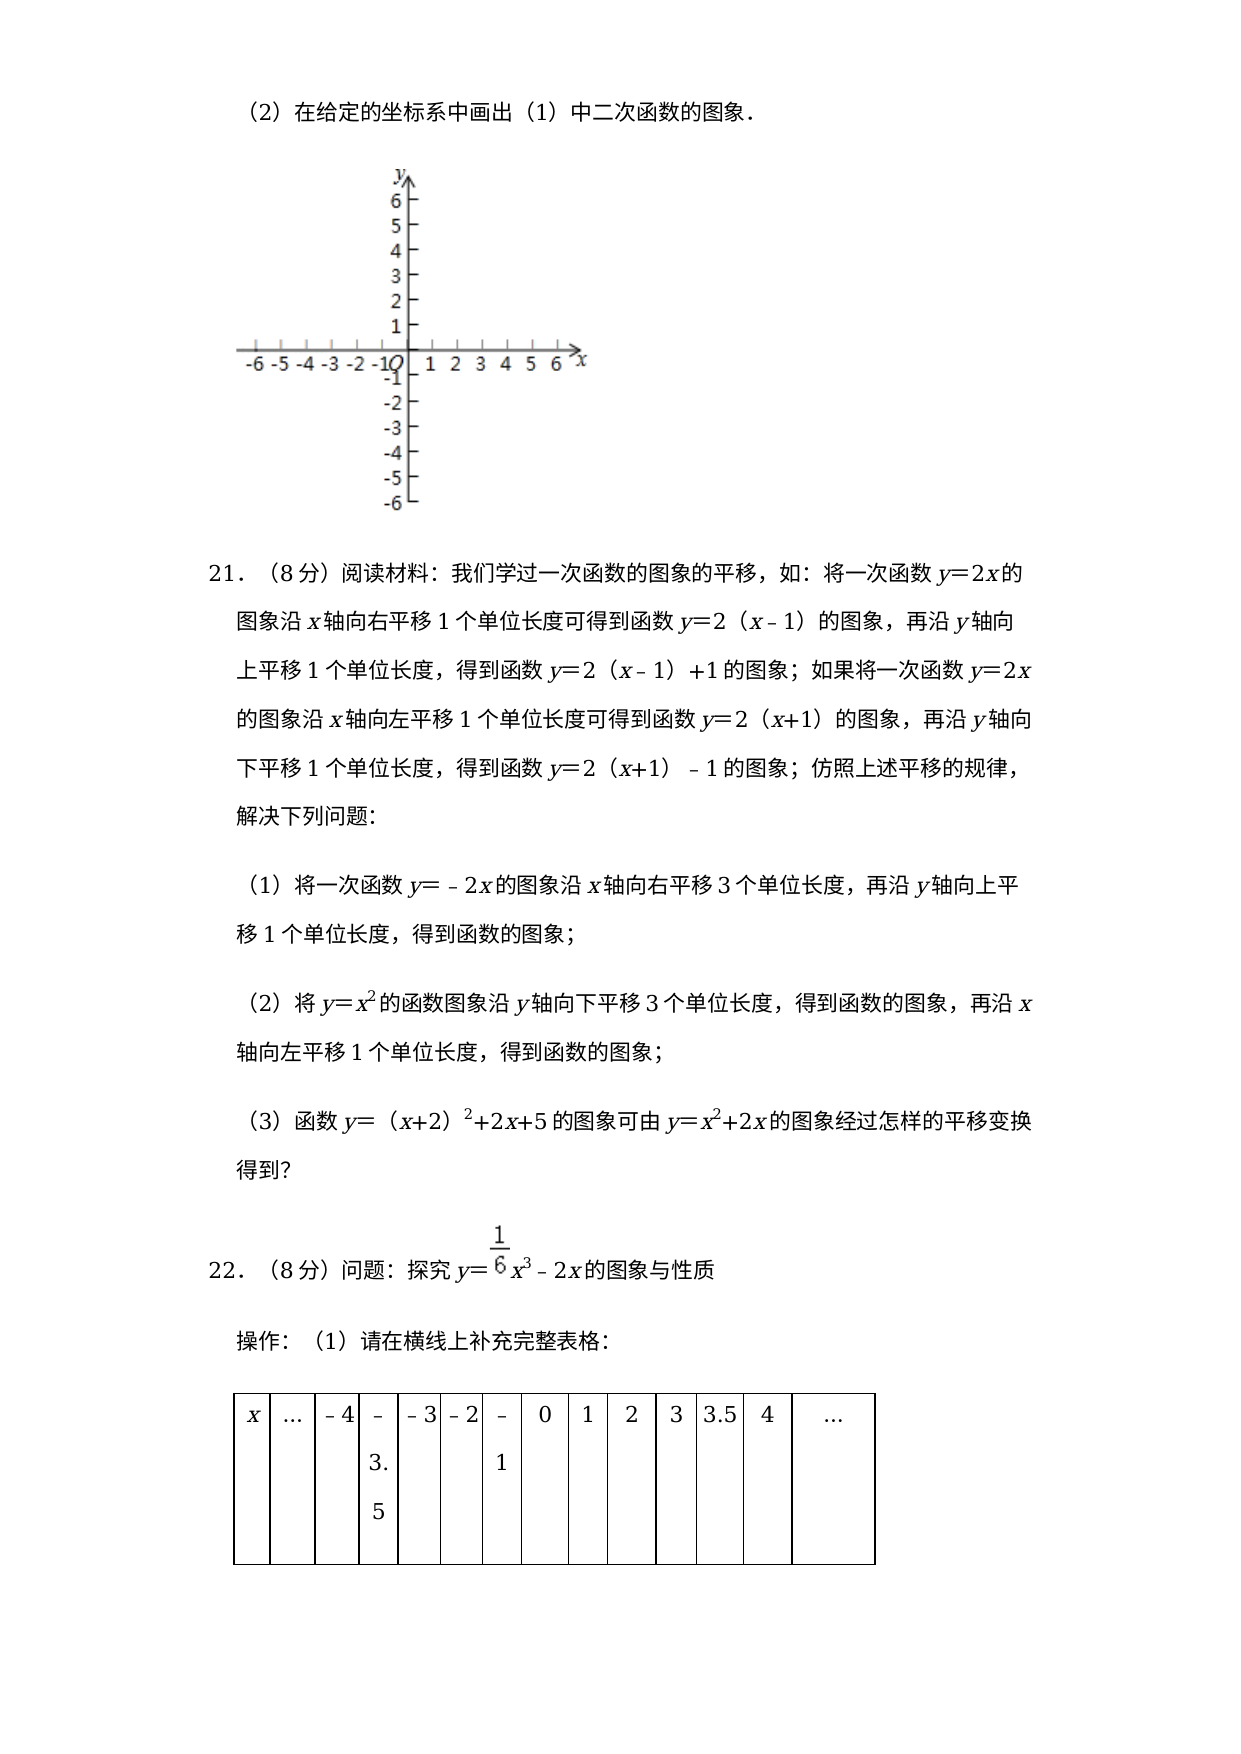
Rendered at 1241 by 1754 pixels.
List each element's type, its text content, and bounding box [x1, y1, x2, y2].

text 21．（8分）阅读材料：我们学过一次函数的图象的平移，如：将一次函数y＝2x的图象沿x轴向右平移1个单位长度可得到函数y＝2（x﹣1）的图象，再沿y轴向上平移1个单位长度，得到函数y＝2（x﹣1）+1的图象；如果将一次函数y＝2x的图象沿x轴向左平移1个单位长度可得到函数y＝2（x+1）的图象，再沿y轴向下平移1个单位长度，得到函数y＝2（x+1）﹣1的图象；仿照上述平移的规律，解决下列问题： [208, 555, 1032, 831]
table_header ﹣3.5 [360, 1394, 397, 1564]
table_header x [235, 1394, 269, 1564]
table_header 3 [657, 1394, 696, 1564]
table_header … [271, 1394, 314, 1564]
table_header … [793, 1394, 874, 1564]
table_header ﹣4 [316, 1394, 358, 1564]
text 操作：（1）请在横线上补充完整表格： [236, 1323, 1032, 1356]
table_header 3.5 [697, 1394, 743, 1564]
picture [236, 169, 593, 515]
table_header 4 [744, 1394, 791, 1564]
table_header 2 [608, 1394, 655, 1564]
text （2）在给定的坐标系中画出（1）中二次函数的图象． [236, 94, 1032, 127]
table_header 0 [522, 1394, 568, 1564]
text （2）将y＝x2的函数图象沿y轴向下平移3个单位长度，得到函数的图象，再沿x轴向左平移1个单位长度，得到函数的图象； [236, 986, 1032, 1067]
table_header ﹣2 [441, 1394, 482, 1564]
table_header 1 [569, 1394, 607, 1564]
text （3）函数y＝（x+2）2+2x+5的图象可由y＝x2+2x的图象经过怎样的平移变换得到？ [236, 1104, 1032, 1185]
picture [489, 1221, 510, 1277]
table_header ﹣3 [399, 1394, 440, 1564]
text 22．（8分）问题：探究y＝x3﹣2x的图象与性质 [208, 1222, 1032, 1287]
table_header ﹣1 [483, 1394, 521, 1564]
text （1）将一次函数y＝﹣2x的图象沿x轴向右平移3个单位长度，再沿y轴向上平移1个单位长度，得到函数的图象； [236, 868, 1032, 949]
